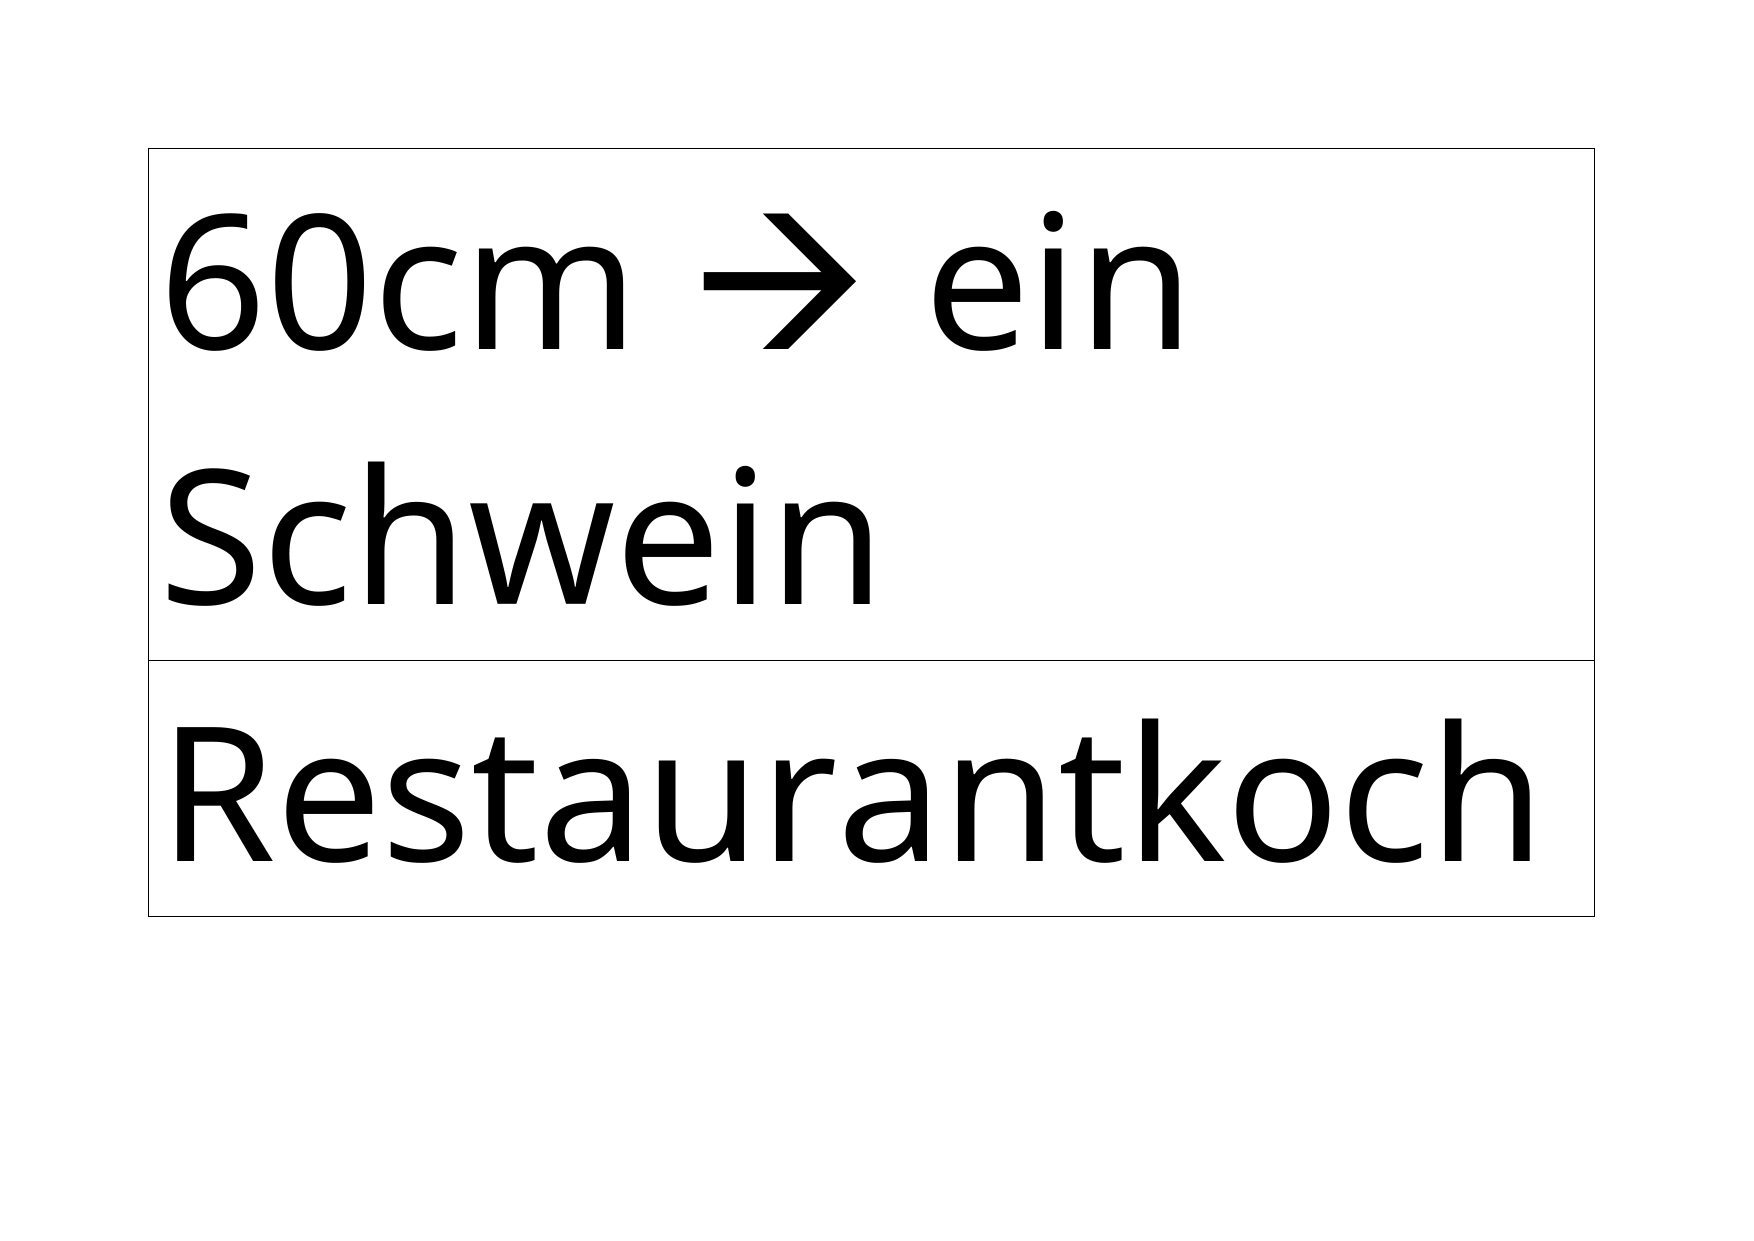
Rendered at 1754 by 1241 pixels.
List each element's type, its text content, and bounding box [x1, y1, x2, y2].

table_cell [149, 661, 1594, 916]
table_cell 60cm ein Schwein [149, 149, 1594, 659]
